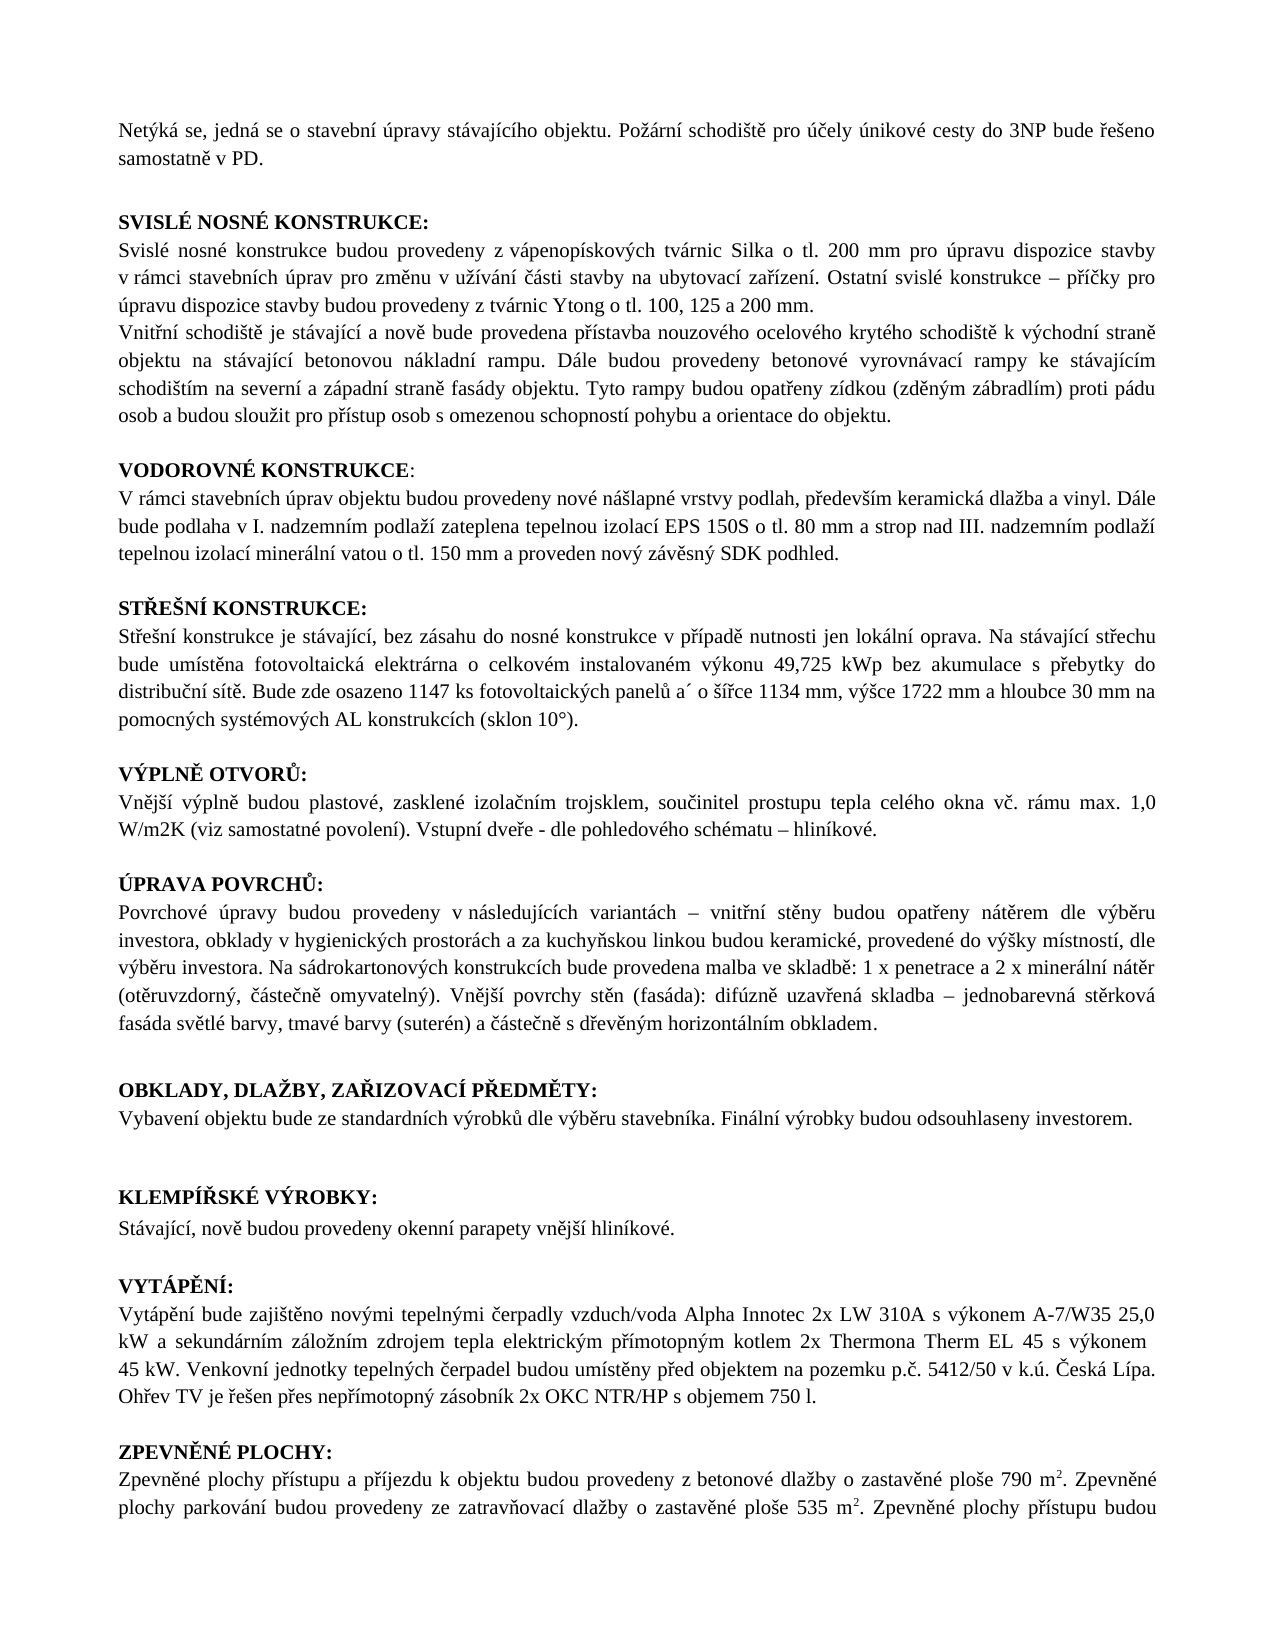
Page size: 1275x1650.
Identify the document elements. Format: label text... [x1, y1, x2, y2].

text Povrchové úpravy budou provedeny v následujících variantách – vnitřní stěny budou opatřeny nátěrem dle výběru investora, obklady v hygienických prostorách a za kuchyňskou linkou budou keramické, provedené do výšky místností, dle výběru investora. Na sádrokartonových konstrukcích bude provedena malba ve skladbě: 1 x penetrace a 2 x minerální nátěr (otěruvzdorný, částečně omyvatelný). Vnější povrchy stěn (fasáda): difúzně uzavřená skladba – jednobarevná stěrková fasáda světlé barvy, tmavé barvy (suterén) a částečně s dřevěným horizontálním obkladem. [118, 900, 1157, 1034]
text Svislé nosné konstrukce budou provedeny z vápenopískových tvárnic Silka o tl. 200 mm pro úpravu dispozice stavby v rámci stavebních úprav pro změnu v užívání části stavby na ubytovací zařízení. Ostatní svislé konstrukce – příčky pro úpravu dispozice stavby budou provedeny z tvárnic Ytong o tl. 100, 125 a 200 mm. [118, 237, 1157, 317]
text STŘEŠNÍ KONSTRUKCE: [118, 596, 1157, 620]
text V rámci stavebních úprav objektu budou provedeny nové nášlapné vrstvy podlah, především keramická dlažba a vinyl. Dále bude podlaha v I. nadzemním podlaží zateplena tepelnou izolací EPS 150S o tl. 80 mm a strop nad III. nadzemním podlaží tepelnou izolací minerální vatou o tl. 150 mm a proveden nový závěsný SDK podhled. [118, 486, 1157, 565]
text ÚPRAVA POVRCHŮ: [118, 872, 1157, 896]
text ZPEVNĚNÉ PLOCHY: [118, 1440, 1157, 1464]
text Vnitřní schodiště je stávající a nově bude provedena přístavba nouzového ocelového krytého schodiště k východní straně objektu na stávající betonovou nákladní rampu. Dále budou provedeny betonové vyrovnávací rampy ke stávajícím schodištím na severní a západní straně fasády objektu. Tyto rampy budou opatřeny zídkou (zděným zábradlím) proti pádu osob a budou sloužit pro přístup osob s omezenou schopností pohybu a orientace do objektu. [118, 320, 1157, 427]
text Netýká se, jedná se o stavební úpravy stávajícího objektu. Požární schodiště pro účely únikové cesty do 3NP bude řešeno samostatně v PD. [118, 118, 1157, 170]
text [118, 1467, 1157, 1519]
text Vybavení objektu bude ze standardních výrobků dle výběru stavebníka. Finální výrobky budou odsouhlaseny investorem. [118, 1106, 1157, 1130]
text Stávající, nově budou provedeny okenní parapety vnější hliníkové. [118, 1216, 1157, 1240]
text VÝPLNĚ OTVORŮ: [118, 762, 1157, 786]
text Vnější výplně budou plastové, zasklené izolačním trojsklem, součinitel prostupu tepla celého okna vč. rámu max. 1,0 W/m2K (viz samostatné povolení). Vstupní dveře - dle pohledového schématu – hliníkové. [118, 789, 1157, 841]
text VYTÁPĚNÍ: [118, 1274, 1157, 1298]
text SVISLÉ NOSNÉ KONSTRUKCE: [118, 210, 1157, 234]
text KLEMPÍŘSKÉ VÝROBKY: [118, 1161, 1157, 1209]
text OBKLADY, DLAŽBY, ZAŘIZOVACÍ PŘEDMĚTY: [118, 1078, 1157, 1102]
text VODOROVNÉ KONSTRUKCE: [118, 458, 1157, 482]
text Vytápění bude zajištěno novými tepelnými čerpadly vzduch/voda Alpha Innotec 2x LW 310A s výkonem A-7/W35 25,0 kW a sekundárním záložním zdrojem tepla elektrickým přímotopným kotlem 2x Thermona Therm EL 45 s výkonem 45 kW. Venkovní jednotky tepelných čerpadel budou umístěny před objektem na pozemku p.č. 5412/50 v k.ú. Česká Lípa. Ohřev TV je řešen přes nepřímotopný zásobník 2x OKC NTR/HP s objemem 750 l. [118, 1302, 1157, 1408]
text Střešní konstrukce je stávající, bez zásahu do nosné konstrukce v případě nutnosti jen lokální oprava. Na stávající střechu bude umístěna fotovoltaická elektrárna o celkovém instalovaném výkonu 49,725 kWp bez akumulace s přebytky do distribuční sítě. Bude zde osazeno 1147 ks fotovoltaických panelů a´ o šířce 1134 mm, výšce 1722 mm a hloubce 30 mm na pomocných systémových AL konstrukcích (sklon 10°). [118, 624, 1157, 731]
